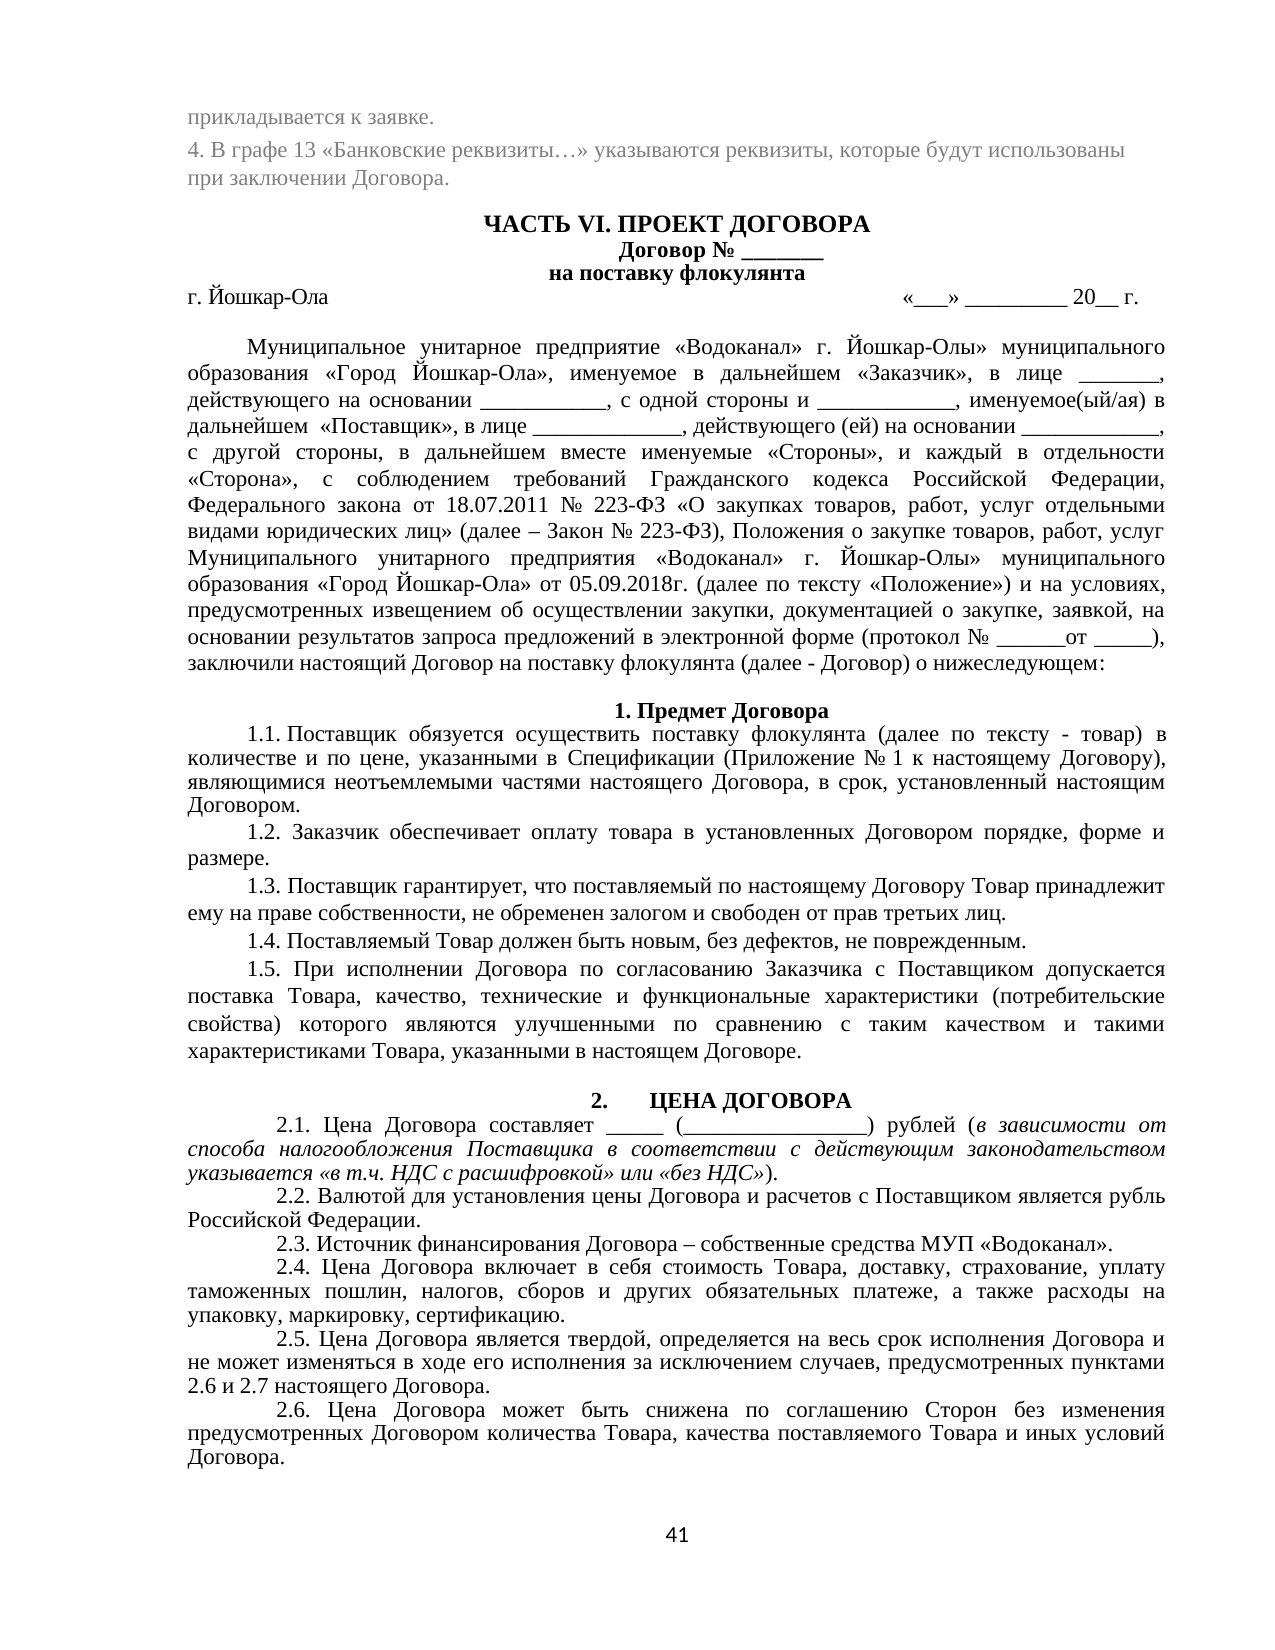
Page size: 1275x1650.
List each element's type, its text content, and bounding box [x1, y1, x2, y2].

text 1.2. Заказчик обеспечивает оплату товара в установленных Договором порядке, форме и размере. [187, 818, 1167, 871]
text ЧАСТЬ VI. ПРОЕКТ ДОГОВОРА [187, 209, 1167, 238]
text 4. В графе 13 «Банковские реквизиты…» указываются реквизиты, которые будут использованы при заключении Договора. [187, 136, 1167, 191]
text Договор № _______ на поставку флокулянта [187, 238, 1167, 286]
text 1.5. При исполнении Договора по согласованию Заказчика с Поставщиком допускается поставка Товара, качество, технические и функциональные характеристики (потребительские свойства) которого являются улучшенными по сравнению с таким качеством и такими характеристиками Товара, указанными в настоящем Договоре. [187, 953, 1167, 1064]
text 2. ЦЕНА ДОГОВОРА [187, 1090, 1167, 1114]
text 2.4. Цена Договора включает в себя стоимость Товара, доставку, страхование, уплату таможенных пошлин, налогов, сборов и других обязательных платеже, а также расходы на упаковку, маркировку, сертификацию. [187, 1256, 1167, 1327]
text 2.1. Цена Договора составляет _____ (________________) рублей (в зависимости от способа налогообложения Поставщика в соответствии с действующим законодательством указывается «в т.ч. НДС с расшифровкой» или «без НДС»). [187, 1114, 1167, 1185]
text 1.4. Поставляемый Товар должен быть новым, без дефектов, не поврежденным. [187, 926, 1167, 953]
text г. Йошкар-Ола «___» _________ 20__ г. [187, 286, 1167, 309]
text 1. Предмет Договора [187, 699, 1167, 723]
text 2.5. Цена Договора является твердой, определяется на весь срок исполнения Договора и не может изменяться в ходе его исполнения за исключением случаев, предусмотренных пунктами 2.6 и 2.7 настоящего Договора. [187, 1327, 1167, 1398]
text 1.1. Поставщик обязуется осуществить поставку флокулянта (далее по тексту - товар) в количестве и по цене, указанными в Спецификации (Приложение № 1 к настоящему Договору), являющимися неотъемлемыми частями настоящего Договора, в срок, установленный настоящим Договором. [187, 723, 1167, 818]
text 1.3. Поставщик гарантирует, что поставляемый по настоящему Договору Товар принадлежит ему на праве собственности, не обременен залогом и свободен от прав третьих лиц. [187, 871, 1167, 926]
text 2.2. Валютой для установления цены Договора и расчетов с Поставщиком является рубль Российской Федерации. [187, 1185, 1167, 1232]
text Муниципальное унитарное предприятие «Водоканал» г. Йошкар-Олы» муниципального образования «Город Йошкар-Ола», именуемое в дальнейшем «Заказчик», в лице _______, действующего на основании ___________, с одной стороны и ____________, именуемое(ый/ая) в дальнейшем «Поставщик», в лице _____________, действующего (ей) на основании ____________, с другой стороны, в дальнейшем вместе именуемые «Стороны», и каждый в отдельности «Сторона», с соблюдением требований Гражданского кодекса Российской Федерации, Федерального закона от 18.07.2011 № 223-ФЗ «О закупках товаров, работ, услуг отдельными видами юридических лиц» (далее – Закон № 223-ФЗ), Положения о закупке товаров, работ, услуг Муниципального унитарного предприятия «Водоканал» г. Йошкар-Олы» муниципального образования «Город Йошкар-Ола» от 05.09.2018г. (далее по тексту «Положение») и на условиях, предусмотренных извещением об осуществлении закупки, документацией о закупке, заявкой, на основании результатов запроса предложений в электронной форме (протокол № ______от _____), заключили настоящий Договор на поставку флокулянта (далее - Договор) о нижеследующем: [187, 333, 1167, 676]
text 2.6. Цена Договора может быть снижена по соглашению Сторон без изменения предусмотренных Договором количества Товара, качества поставляемого Товара и иных условий Договора. [187, 1398, 1167, 1469]
text 2.3. Источник финансирования Договора – собственные средства МУП «Водоканал». [187, 1232, 1167, 1256]
